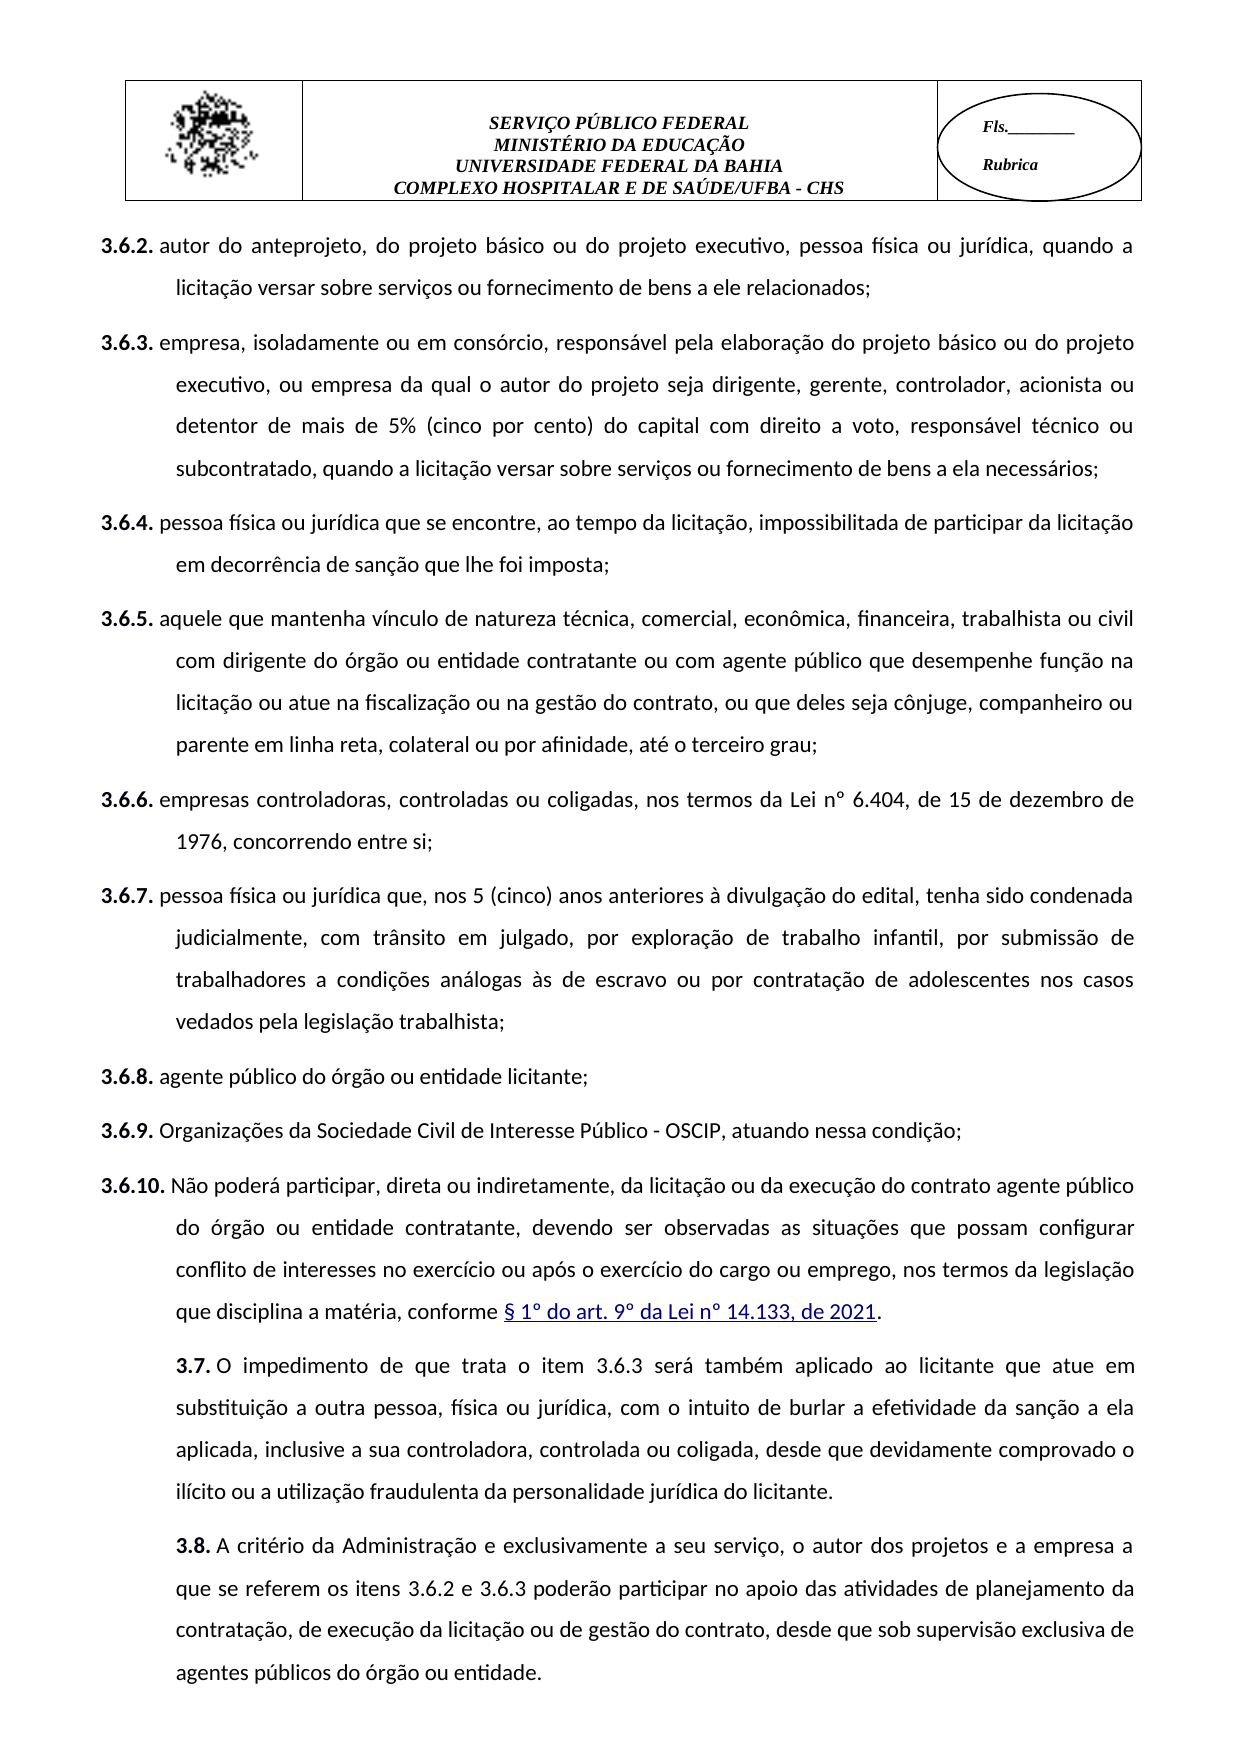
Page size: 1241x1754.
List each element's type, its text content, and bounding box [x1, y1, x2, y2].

list pessoa física ou jurídica que se encontre, ao tempo da licitação, impossibilitada de participar da licitação em decorrência de sanção que lhe foi imposta; [101, 508, 1136, 578]
list aquele que mantenha vínculo de natureza técnica, comercial, econômica, financeira, trabalhista ou civil com dirigente do órgão ou entidade contratante ou com agente público que desempenhe função na licitação ou atue na fiscalização ou na gestão do contrato, ou que deles seja cônjuge, companheiro ou parente em linha reta, colateral ou por afinidade, até o terceiro grau; [101, 604, 1136, 758]
list O impedimento de que trata o item 3.6.3 será também aplicado ao licitante que atue em substituição a outra pessoa, física ou jurídica, com o intuito de burlar a efetividade da sanção a ela aplicada, inclusive a sua controladora, controlada ou coligada, desde que devidamente comprovado o ilícito ou a utilização fraudulenta da personalidade jurídica do licitante. [176, 1351, 1136, 1505]
list Organizações da Sociedade Civil de Interesse Público - OSCIP, atuando nessa condição; [101, 1116, 1136, 1144]
list A critério da Administração e exclusivamente a seu serviço, o autor dos projetos e a empresa a que se referem os itens 3.6.2 e 3.6.3 poderão participar no apoio das atividades de planejamento da contratação, de execução da licitação ou de gestão do contrato, desde que sob supervisão exclusiva de agentes públicos do órgão ou entidade. [176, 1532, 1136, 1686]
list autor do anteprojeto, do projeto básico ou do projeto executivo, pessoa física ou jurídica, quando a licitação versar sobre serviços ou fornecimento de bens a ele relacionados; [101, 231, 1136, 301]
list empresas controladoras, controladas ou coligadas, nos termos da Lei nº 6.404, de 15 de dezembro de 1976, concorrendo entre si; [101, 785, 1136, 855]
list pessoa física ou jurídica que, nos 5 (cinco) anos anteriores à divulgação do edital, tenha sido condenada judicialmente, com trânsito em julgado, por exploração de trabalho infantil, por submissão de trabalhadores a condições análogas às de escravo ou por contratação de adolescentes nos casos vedados pela legislação trabalhista; [101, 881, 1136, 1035]
list agente público do órgão ou entidade licitante; [101, 1062, 1136, 1090]
list empresa, isoladamente ou em consórcio, responsável pela elaboração do projeto básico ou do projeto executivo, ou empresa da qual o autor do projeto seja dirigente, gerente, controlador, acionista ou detentor de mais de 5% (cinco por cento) do capital com direito a voto, responsável técnico ou subcontratado, quando a licitação versar sobre serviços ou fornecimento de bens a ela necessários; [101, 328, 1136, 482]
list Não poderá participar, direta ou indiretamente, da licitação ou da execução do contrato agente público do órgão ou entidade contratante, devendo ser observadas as situações que possam configurar conflito de interesses no exercício ou após o exercício do cargo ou emprego, nos termos da legislação que disciplina a matéria, conforme § 1º do art. 9º da Lei nº 14.133, de 2021. [101, 1171, 1136, 1325]
